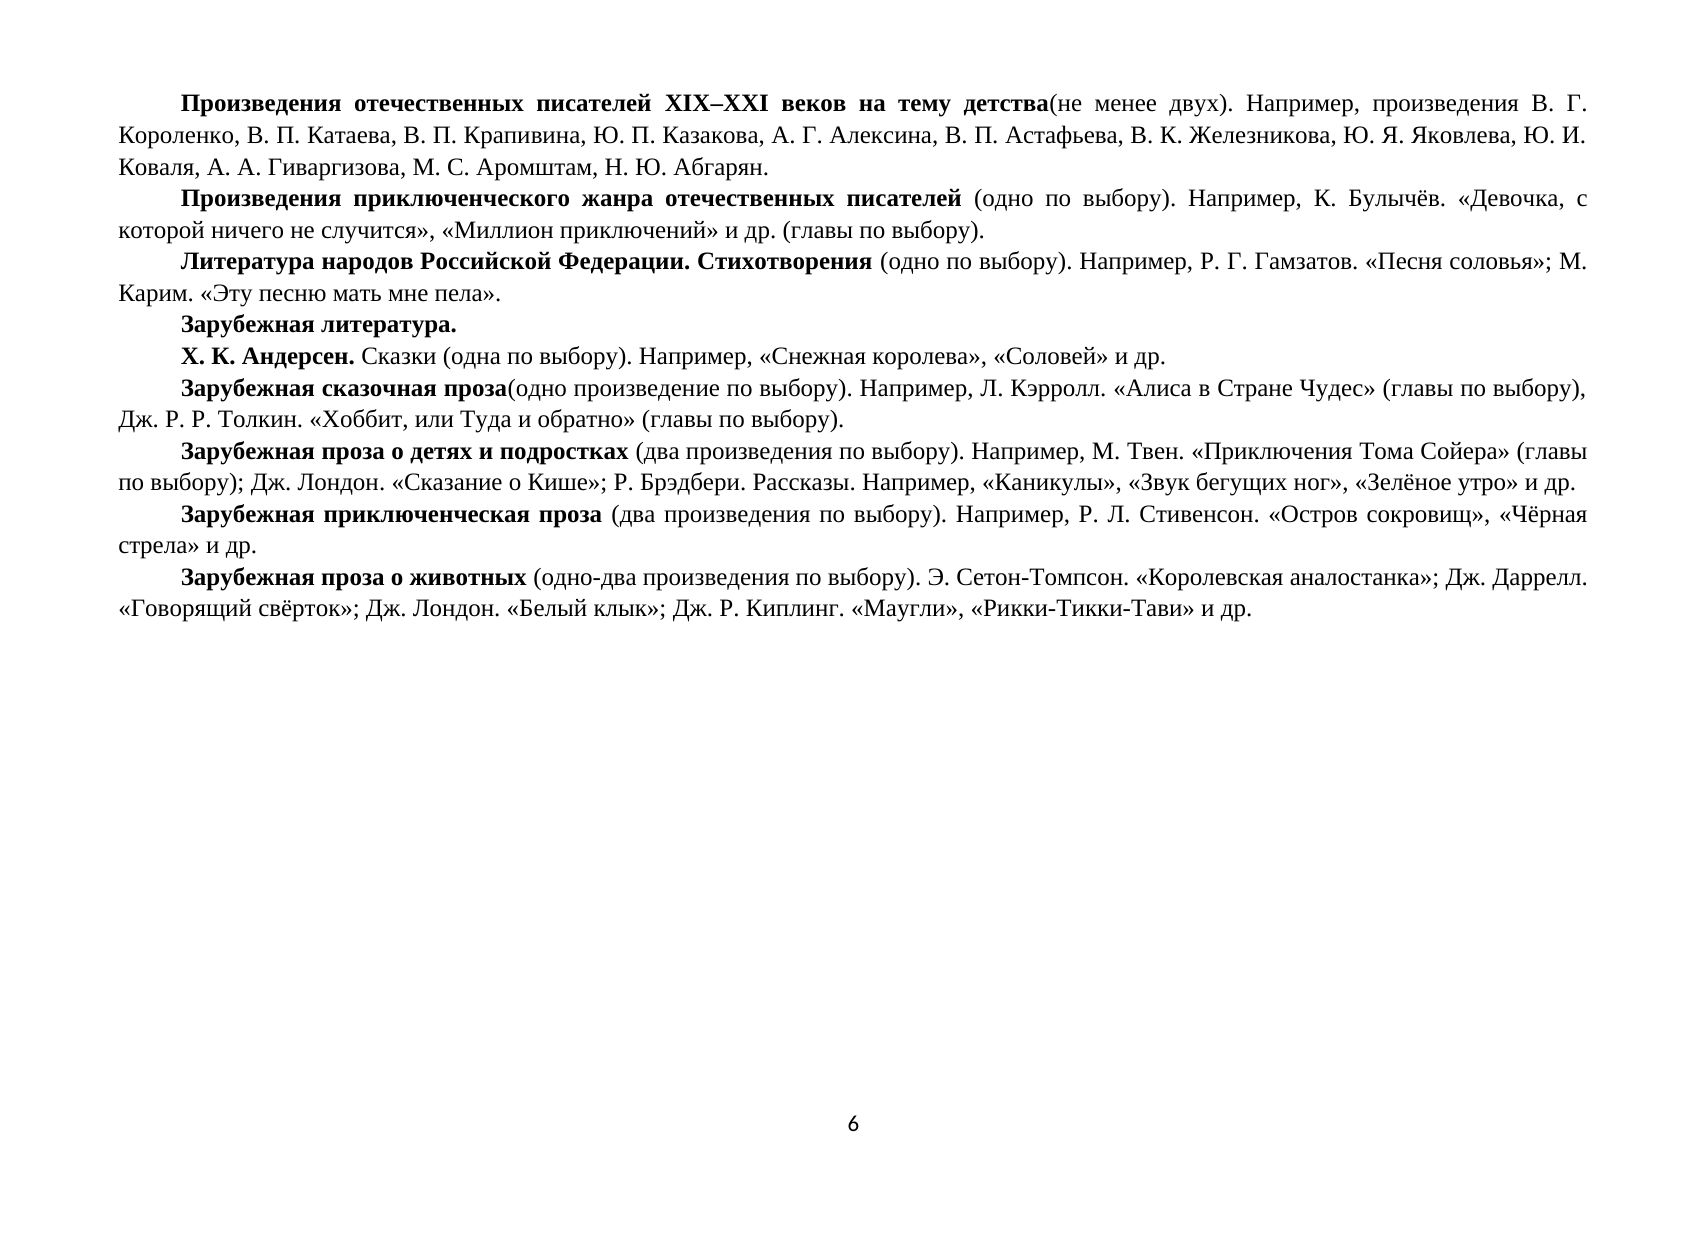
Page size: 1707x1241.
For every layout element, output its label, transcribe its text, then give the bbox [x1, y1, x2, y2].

text Произведения отечественных писателей XIX–XXI веков на тему детства‌(не менее двух). Например, произведения В. Г. Короленко, В. П. Катаева, В. П. Крапивина, Ю. П. Казакова, А. Г. Алексина, В. П. Астафьева, В. К. Железникова, Ю. Я. Яковлева, Ю. И. Коваля, А. А. Гиваргизова, М. С. Аромштам, Н. Ю. Абгарян.‌‌ [118, 88, 1588, 180]
text Зарубежная приключенческая проза ‌(два произведения по выбору). Например, Р. Л. Стивенсон. «Остров сокровищ», «Чёрная стрела» и др.‌‌ [118, 499, 1588, 559]
text Литература народов Российской Федерации. Стихотворения ‌(одно по выбору). Например, Р. Г. Гамзатов. «Песня соловья»; М. Карим. «Эту песню мать мне пела».‌‌ [118, 246, 1588, 307]
text Зарубежная литература. [118, 309, 1588, 338]
text Х. К. Андерсен. Сказки ‌(одна по выбору). Например, «Снежная королева», «Соловей» и др.‌‌ [118, 341, 1588, 370]
text Зарубежная проза о животных ‌(одно-два произведения по выбору). Э. Сетон-Томпсон. «Королевская аналостанка»; Дж. Даррелл. «Говорящий свёрток»; Дж. Лондон. «Белый клык»; Дж. Р. Киплинг. «Маугли», «Рикки-Тикки-Тави» и др.‌‌ [118, 562, 1588, 622]
text Зарубежная сказочная проза‌(одно произведение по выбору). Например, Л. Кэрролл. «Алиса в Стране Чудес» (главы по выбору), Дж. Р. Р. Толкин. «Хоббит, или Туда и обратно» (главы по выбору).‌‌ [118, 373, 1588, 433]
text Зарубежная проза о детях и подростках ‌(два произведения по выбору). Например, М. Твен. «Приключения Тома Сойера» (главы по выбору); Дж. Лондон. «Сказание о Кише»; Р. Брэдбери. Рассказы. Например, «Каникулы», «Звук бегущих ног», «Зелёное утро» и др.‌‌ [118, 436, 1588, 496]
text Произведения приключенческого жанра отечественных писателей‌ (одно по выбору). Например, К. Булычёв. «Девочка, с которой ничего не случится», «Миллион приключений» и др. (главы по выбору).‌‌ [118, 183, 1588, 243]
